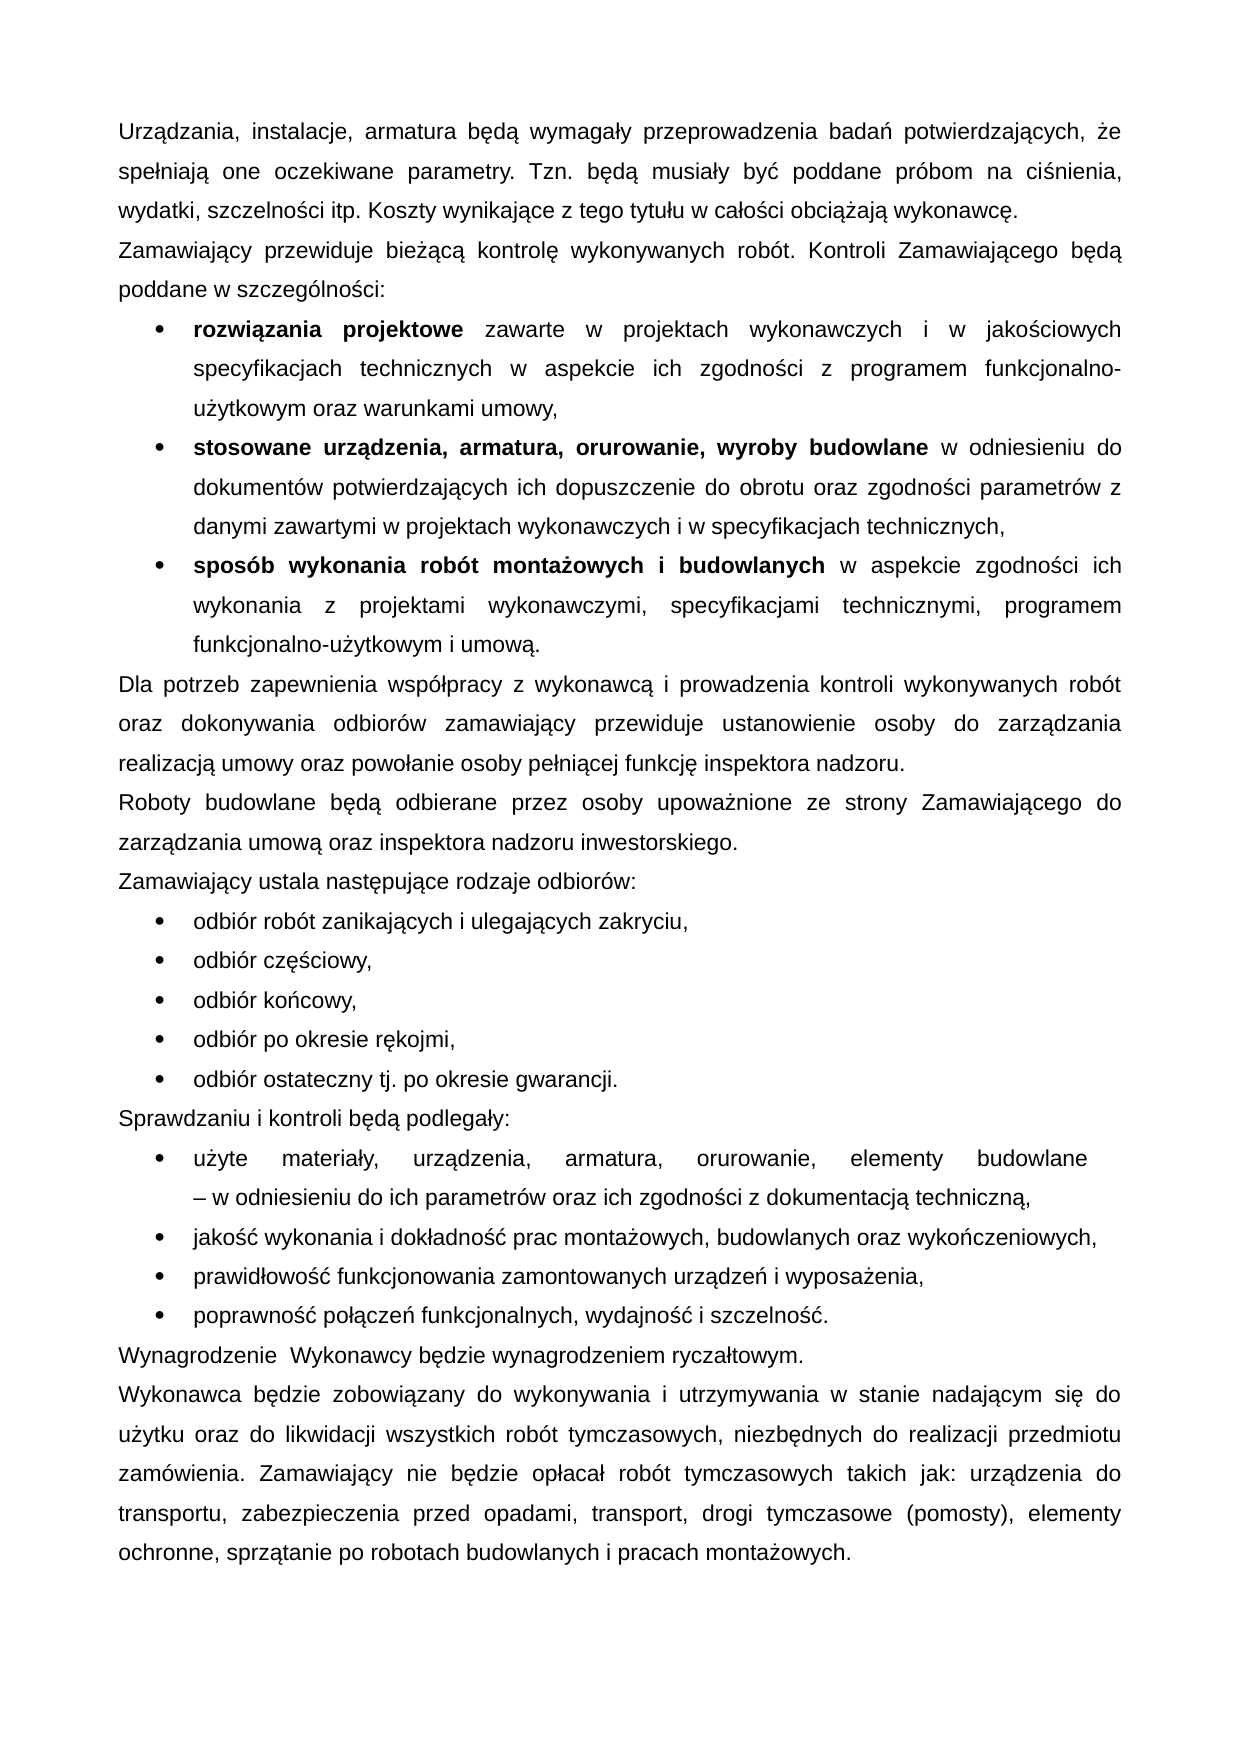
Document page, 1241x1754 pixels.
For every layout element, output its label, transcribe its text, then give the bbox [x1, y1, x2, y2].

text Wykonawca będzie zobowiązany do wykonywania i utrzymywania w stanie nadającym się do użytku oraz do likwidacji wszystkich robót tymczasowych, niezbędnych do realizacji przedmiotu zamówienia. Zamawiający nie będzie opłacał robót tymczasowych takich jak: urządzenia do transportu, zabezpieczenia przed opadami, transport, drogi tymczasowe (pomosty), elementy ochronne, sprzątanie po robotach budowlanych i pracach montażowych. [118, 1381, 1122, 1566]
list jakość wykonania i dokładność prac montażowych, budowlanych oraz wykończeniowych, [156, 1223, 1122, 1250]
text Wynagrodzenie Wykonawcy będzie wynagrodzeniem ryczałtowym. [118, 1342, 1122, 1368]
text Roboty budowlane będą odbierane przez osoby upoważnione ze strony Zamawiającego do zarządzania umową oraz inspektora nadzoru inwestorskiego. [118, 789, 1122, 855]
list odbiór częściowy, [156, 947, 1122, 973]
list odbiór po okresie rękojmi, [156, 1026, 1122, 1052]
text Dla potrzeb zapewnienia współpracy z wykonawcą i prowadzenia kontroli wykonywanych robót oraz dokonywania odbiorów zamawiający przewiduje ustanowienie osoby do zarządzania realizacją umowy oraz powołanie osoby pełniącej funkcję inspektora nadzoru. [118, 671, 1122, 776]
list stosowane urządzenia, armatura, orurowanie, wyroby budowlane w odniesieniu do dokumentów potwierdzających ich dopuszczenie do obrotu oraz zgodności parametrów z danymi zawartymi w projektach wykonawczych i w specyfikacjach technicznych, [156, 434, 1122, 539]
list odbiór robót zanikających i ulegających zakryciu, [156, 908, 1122, 934]
list użyte materiały, urządzenia, armatura, orurowanie, elementy budowlane – w odniesieniu do ich parametrów oraz ich zgodności z dokumentacją techniczną, [156, 1144, 1122, 1210]
text Zamawiający przewiduje bieżącą kontrolę wykonywanych robót. Kontroli Zamawiającego będą poddane w szczególności: [118, 237, 1122, 302]
list odbiór końcowy, [156, 987, 1122, 1013]
list prawidłowość funkcjonowania zamontowanych urządzeń i wyposażenia, [156, 1263, 1122, 1289]
list odbiór ostateczny tj. po okresie gwarancji. [156, 1066, 1122, 1092]
text Zamawiający ustala następujące rodzaje odbiorów: [118, 868, 1122, 894]
list sposób wykonania robót montażowych i budowlanych w aspekcie zgodności ich wykonania z projektami wykonawczymi, specyfikacjami technicznymi, programem funkcjonalno-użytkowym i umową. [156, 552, 1122, 658]
text Urządzania, instalacje, armatura będą wymagały przeprowadzenia badań potwierdzających, że spełniają one oczekiwane parametry. Tzn. będą musiały być poddane próbom na ciśnienia, wydatki, szczelności itp. Koszty wynikające z tego tytułu w całości obciążają wykonawcę. [118, 118, 1122, 223]
list poprawność połączeń funkcjonalnych, wydajność i szczelność. [156, 1302, 1122, 1329]
text Sprawdzaniu i kontroli będą podlegały: [118, 1105, 1122, 1131]
list rozwiązania projektowe zawarte w projektach wykonawczych i w jakościowych specyfikacjach technicznych w aspekcie ich zgodności z programem funkcjonalno-użytkowym oraz warunkami umowy, [156, 316, 1122, 421]
